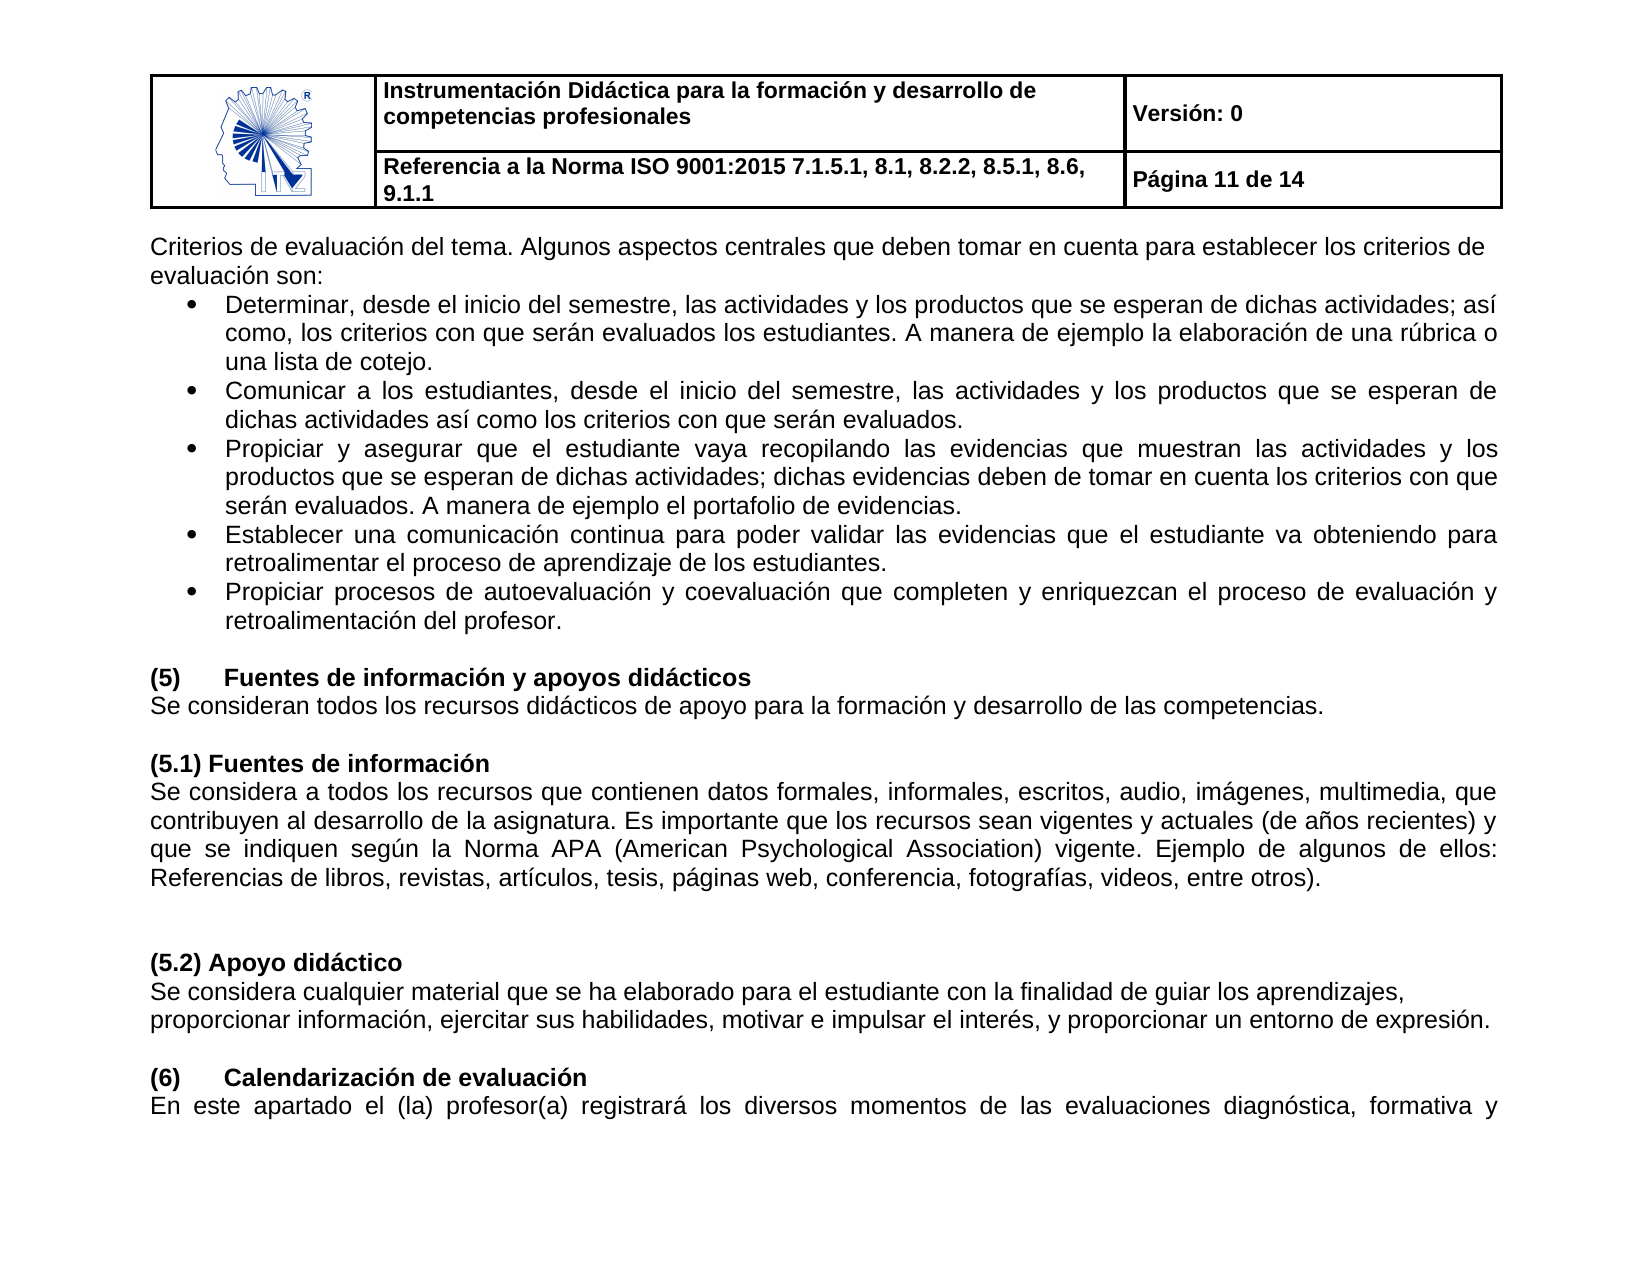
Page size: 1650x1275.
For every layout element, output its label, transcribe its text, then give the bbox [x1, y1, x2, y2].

list Determinar, desde el inicio del semestre, las actividades y los productos que se esperan de dichas actividades; así como, los criterios con que serán evaluados los estudiantes. A manera de ejemplo la elaboración de una rúbrica o una lista de cotejo. [187, 291, 1500, 376]
text En este apartado el (la) profesor(a) registrará los diversos momentos de las evaluaciones diagnóstica, formativa y sumativa. [150, 1092, 1500, 1120]
list Establecer una comunicación continua para poder validar las evidencias que el estudiante va obteniendo para retroalimentar el proceso de aprendizaje de los estudiantes. [187, 520, 1500, 577]
text Se considera cualquier material que se ha elaborado para el estudiante con la finalidad de guiar los aprendizajes, proporcionar información, ejercitar sus habilidades, motivar e impulsar el interés, y proporcionar un entorno de expresión. [150, 978, 1500, 1035]
text Se considera a todos los recursos que contienen datos formales, informales, escritos, audio, imágenes, multimedia, que contribuyen al desarrollo de la asignatura. Es importante que los recursos sean vigentes y actuales (de años recientes) y que se indiquen según la Norma APA (American Psychological Association) vigente. Ejemplo de algunos de ellos: Referencias de libros, revistas, artículos, tesis, páginas web, conferencia, fotografías, videos, entre otros). [150, 778, 1500, 892]
list Propiciar y asegurar que el estudiante vaya recopilando las evidencias que muestran las actividades y los productos que se esperan de dichas actividades; dichas evidencias deben de tomar en cuenta los criterios con que serán evaluados. A manera de ejemplo el portafolio de evidencias. [187, 434, 1500, 520]
text (5) Fuentes de información y apoyos didácticos [150, 664, 1500, 692]
text (5.1) Fuentes de información [150, 749, 1500, 778]
text (5.2) Apoyo didáctico [150, 949, 1500, 978]
list Propiciar procesos de autoevaluación y coevaluación que completen y enriquezcan el proceso de evaluación y retroalimentación del profesor. [187, 578, 1500, 635]
text Criterios de evaluación del tema. Algunos aspectos centrales que deben tomar en cuenta para establecer los criterios de evaluación son: [150, 233, 1500, 290]
text (6) Calendarización de evaluación [150, 1063, 1500, 1092]
list Comunicar a los estudiantes, desde el inicio del semestre, las actividades y los productos que se esperan de dichas actividades así como los criterios con que serán evaluados. [187, 377, 1500, 434]
picture [215, 87, 313, 196]
text Se consideran todos los recursos didácticos de apoyo para la formación y desarrollo de las competencias. [150, 692, 1500, 721]
